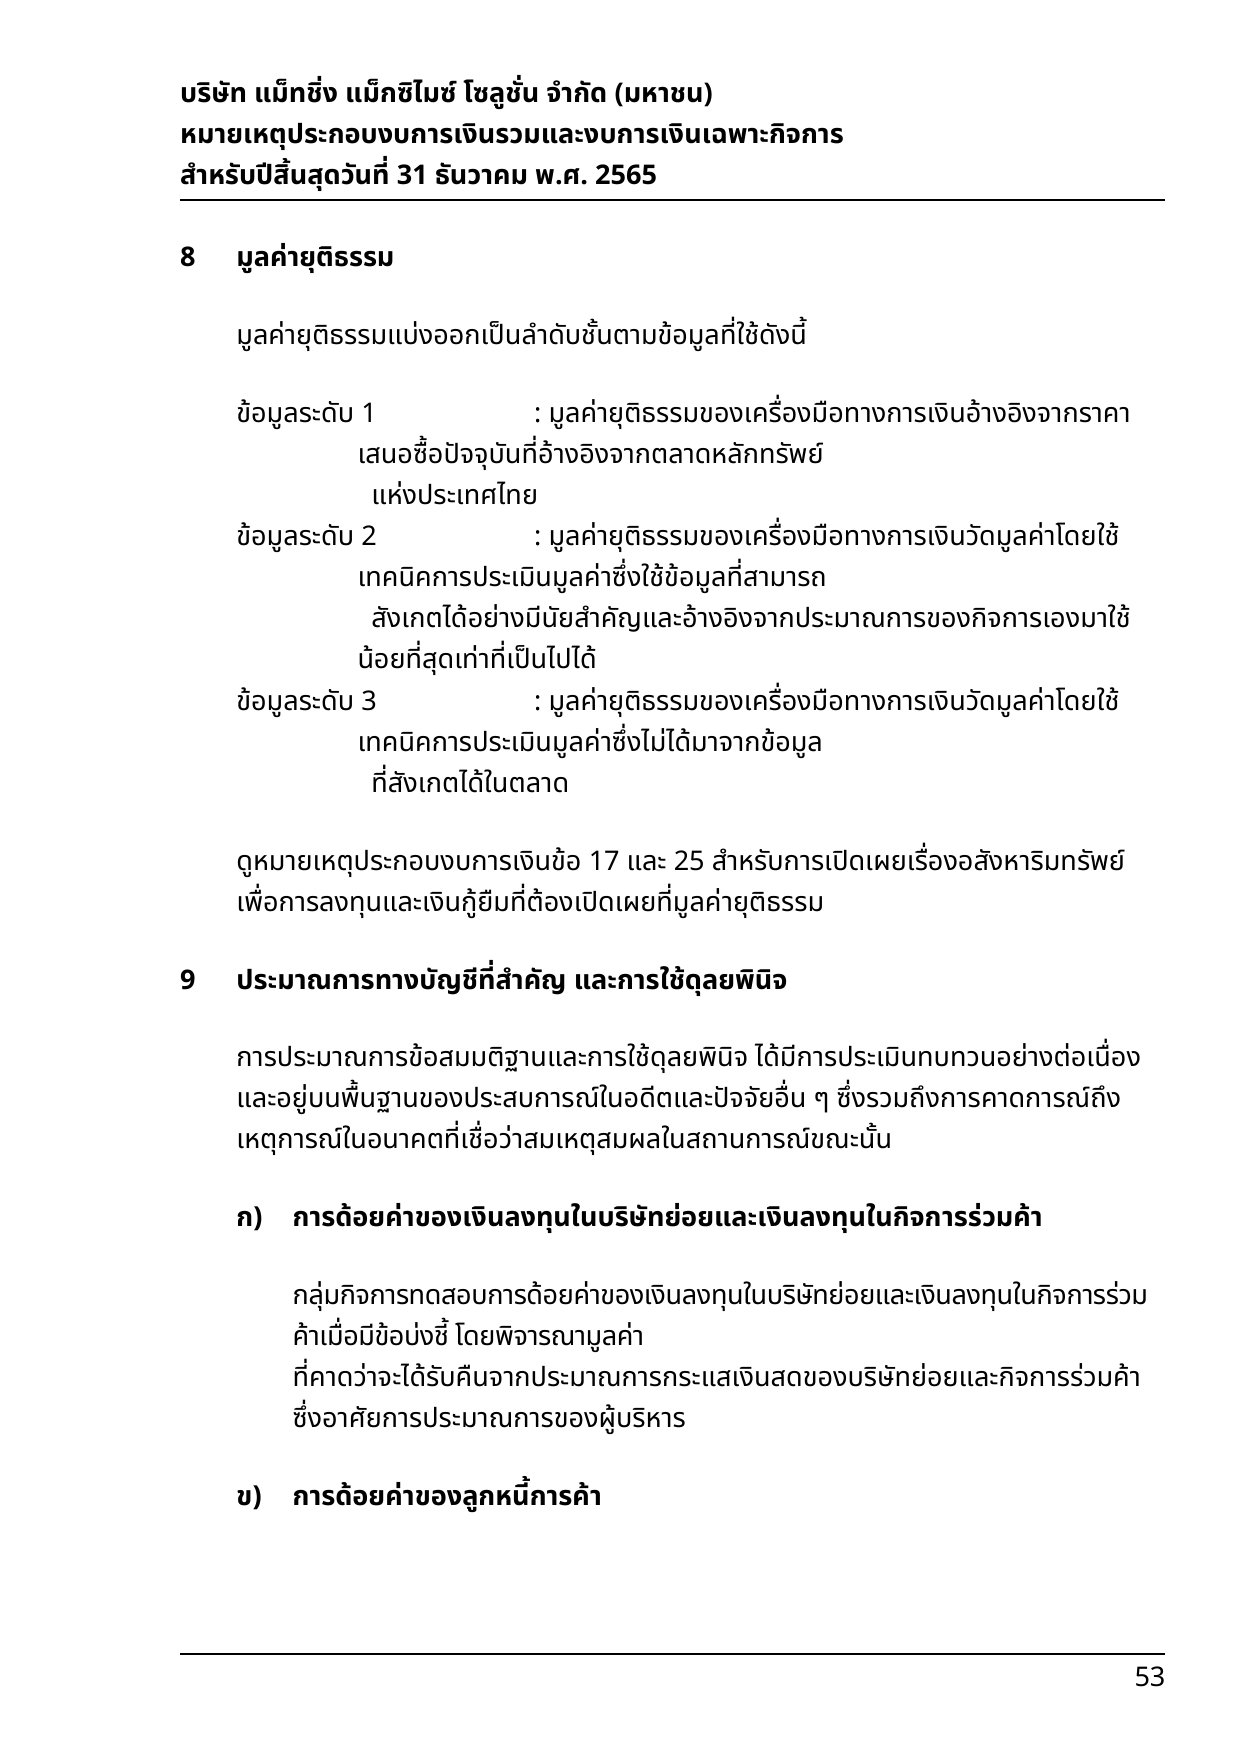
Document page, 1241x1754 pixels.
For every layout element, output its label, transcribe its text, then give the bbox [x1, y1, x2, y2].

list ข้อมูลระดับ 3 : มูลค่ายุติธรรมของเครื่องมือทางการเงินวัดมูลค่าโดยใช้เทคนิคการประเมินมูลค่าซึ่งไม่ได้มาจากข้อมูล ที่สังเกตได้ในตลาด [236, 681, 1165, 804]
list การประมาณการข้อสมมติฐานและการใช้ดุลยพินิจ ได้มีการประเมินทบทวนอย่างต่อเนื่อง และอยู่บนพื้นฐานของประสบการณ์ในอดีตและปัจจัยอื่น ๆ ซึ่งรวมถึงการคาดการณ์ถึงเหตุการณ์ในอนาคตที่เชื่อว่าสมเหตุสมผลในสถานการณ์ขณะนั้น [236, 1038, 1165, 1161]
list ข้อมูลระดับ 1 : มูลค่ายุติธรรมของเครื่องมือทางการเงินอ้างอิงจากราคาเสนอซื้อปัจจุบันที่อ้างอิงจากตลาดหลักทรัพย์ แห่งประเทศไทย [236, 394, 1165, 517]
list กลุ่มกิจการทดสอบการด้อยค่าของเงินลงทุนในบริษัทย่อยและเงินลงทุนในกิจการร่วมค้าเมื่อมีข้อบ่งชี้ โดยพิจารณามูลค่า ที่คาดว่าจะได้รับคืนจากประมาณการกระแสเงินสดของบริษัทย่อยและกิจการร่วมค้าซึ่งอาศัยการประมาณการของผู้บริหาร [292, 1276, 1165, 1439]
text ก) การด้อยค่าของเงินลงทุนในบริษัทย่อยและเงินลงทุนในกิจการร่วมค้า [236, 1198, 1165, 1239]
list มูลค่ายุติธรรมแบ่งออกเป็นลำดับชั้นตามข้อมูลที่ใช้ดังนี้ [236, 316, 1165, 357]
list ข้อมูลระดับ 2 : มูลค่ายุติธรรมของเครื่องมือทางการเงินวัดมูลค่าโดยใช้เทคนิคการประเมินมูลค่าซึ่งใช้ข้อมูลที่สามารถ สังเกตได้อย่างมีนัยสำคัญและอ้างอิงจากประมาณการของกิจการเองมาใช้น้อยที่สุดเท่าที่เป็นไปได้ [236, 517, 1165, 681]
text 8 มูลค่ายุติธรรม [180, 238, 1165, 279]
text 9 ประมาณการทางบัญชีที่สำคัญ และการใช้ดุลยพินิจ [180, 960, 1165, 1001]
text ข) การด้อยค่าของลูกหนี้การค้า [236, 1476, 1165, 1517]
list ดูหมายเหตุประกอบงบการเงินข้อ 17 และ 25 สำหรับการเปิดเผยเรื่องอสังหาริมทรัพย์เพื่อการลงทุนและเงินกู้ยืมที่ต้องเปิดเผยที่มูลค่ายุติธรรม [236, 841, 1165, 923]
